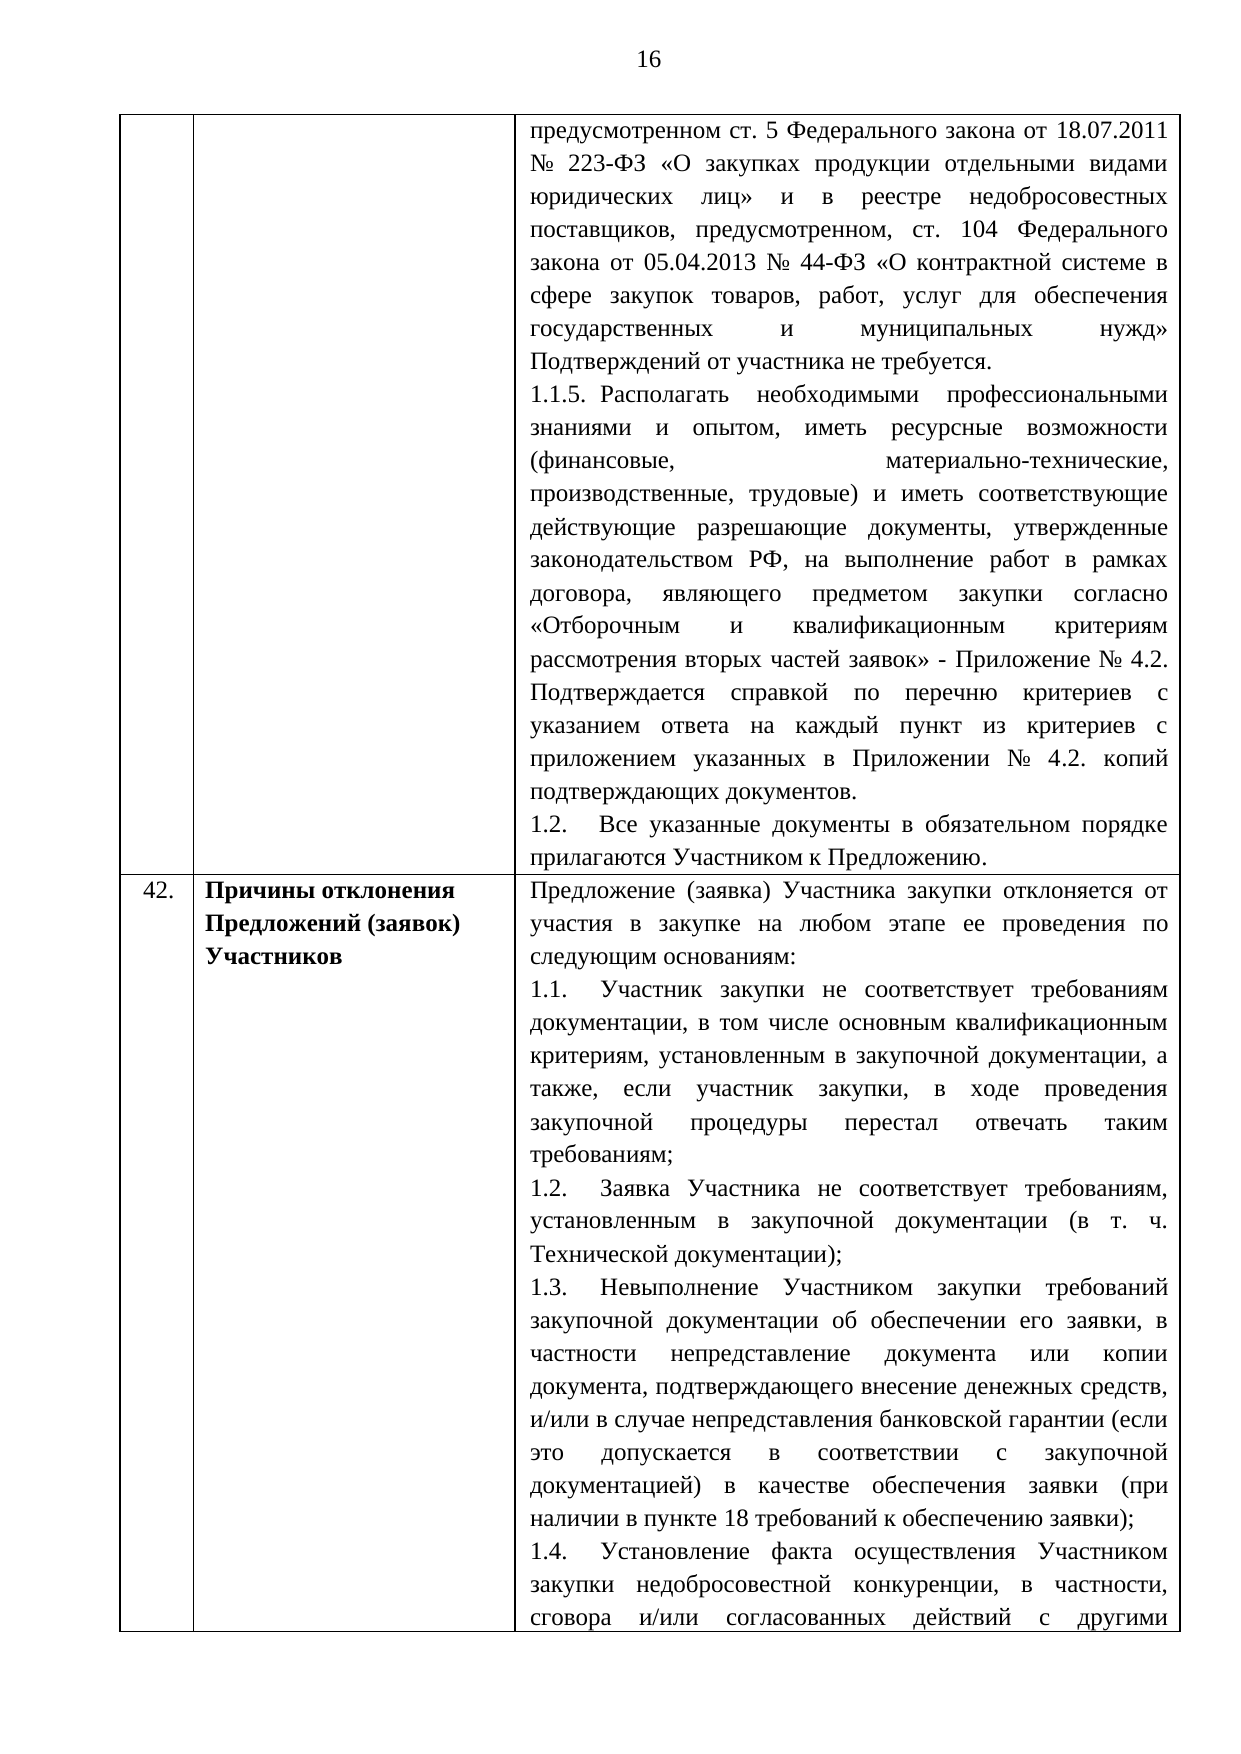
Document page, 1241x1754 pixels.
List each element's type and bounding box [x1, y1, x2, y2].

table_cell [516, 875, 1179, 1631]
table_cell [516, 115, 1179, 874]
table_cell [121, 875, 193, 1631]
table_cell [121, 115, 193, 874]
table_cell [194, 115, 514, 874]
table_cell [194, 875, 514, 1631]
